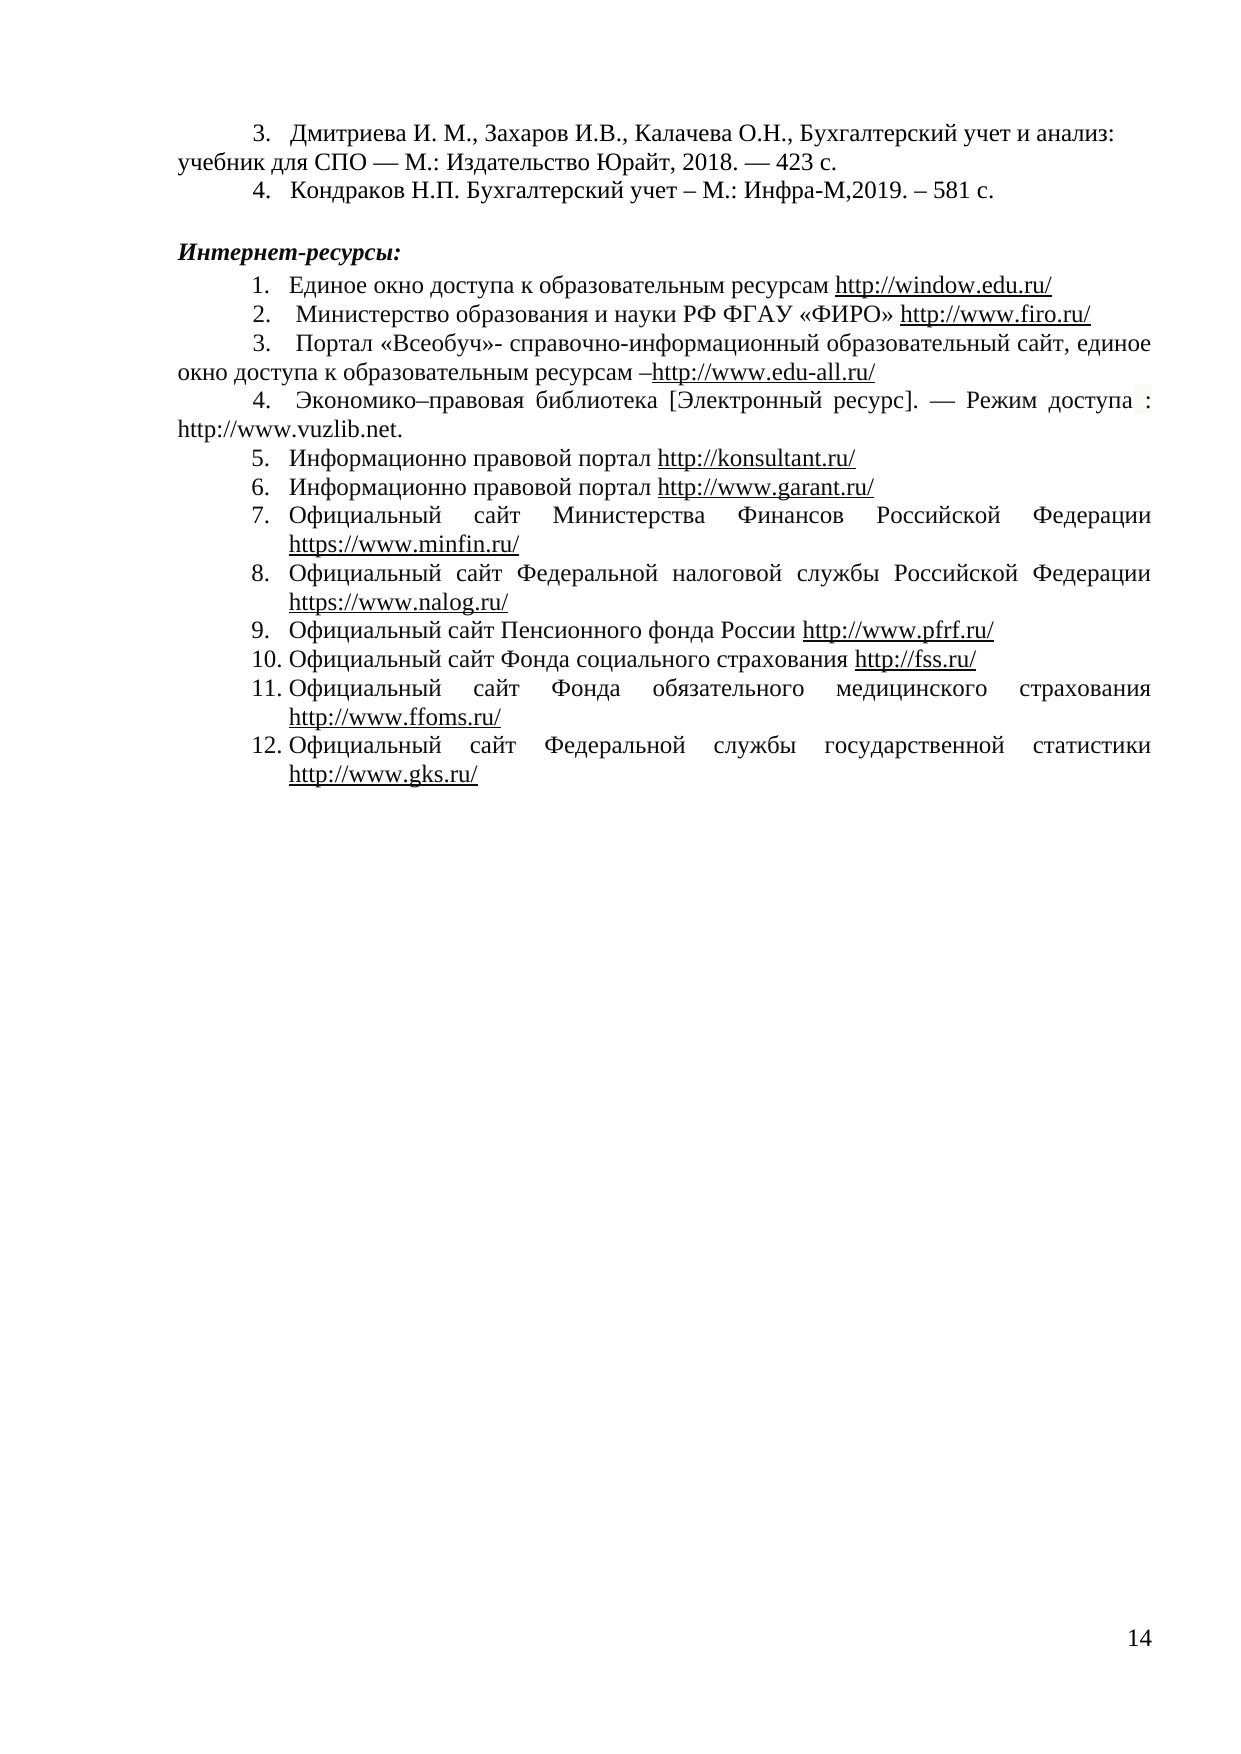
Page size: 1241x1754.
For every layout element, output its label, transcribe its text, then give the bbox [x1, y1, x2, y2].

list Официальный сайт Фонда социального страхования http://fss.ru/ [251, 644, 1152, 673]
list Единое окно доступа к образовательным ресурсам http://window.edu.ru/ [251, 270, 1152, 299]
list Информационно правовой портал http://konsultant.ru/ [251, 443, 1152, 472]
text Интернет-ресурсы: [177, 237, 1152, 266]
list Дмитриева И. М., Захаров И.В., Калачева О.Н., Бухгалтерский учет и анализ: [252, 118, 1152, 147]
list Официальный сайт Фонда обязательного медицинского страхования http://www.ffoms.ru/ [251, 673, 1152, 730]
text учебник для СПО — М.: Издательство Юрайт, 2018. — 423 с. [177, 147, 1152, 176]
list Официальный сайт Федеральной налоговой службы Российской Федерации https://www.nalog.ru/ [251, 558, 1152, 615]
list Экономико–правовая библиотека [Электронный ресурс]. — Режим доступа : http://www.vuzlib.net. [177, 385, 1152, 443]
list Кондраков Н.П. Бухгалтерский учет – М.: Инфра-М,2019. – 581 с. [252, 176, 1152, 204]
list Официальный сайт Министерства Финансов Российской Федерации https://www.minfin.ru/ [251, 500, 1152, 558]
list Официальный сайт Федеральной службы государственной статистики http://www.gks.ru/ [251, 730, 1152, 788]
list Информационно правовой портал http://www.garant.ru/ [251, 472, 1152, 500]
list Министерство образования и науки РФ ФГАУ «ФИРО» http://www.firo.ru/ [177, 299, 1152, 328]
list Портал «Всеобуч»- справочно-информационный образовательный сайт, единое окно доступа к образовательным ресурсам –http://www.edu-all.ru/ [177, 328, 1152, 385]
list Официальный сайт Пенсионного фонда России http://www.pfrf.ru/ [251, 615, 1152, 644]
